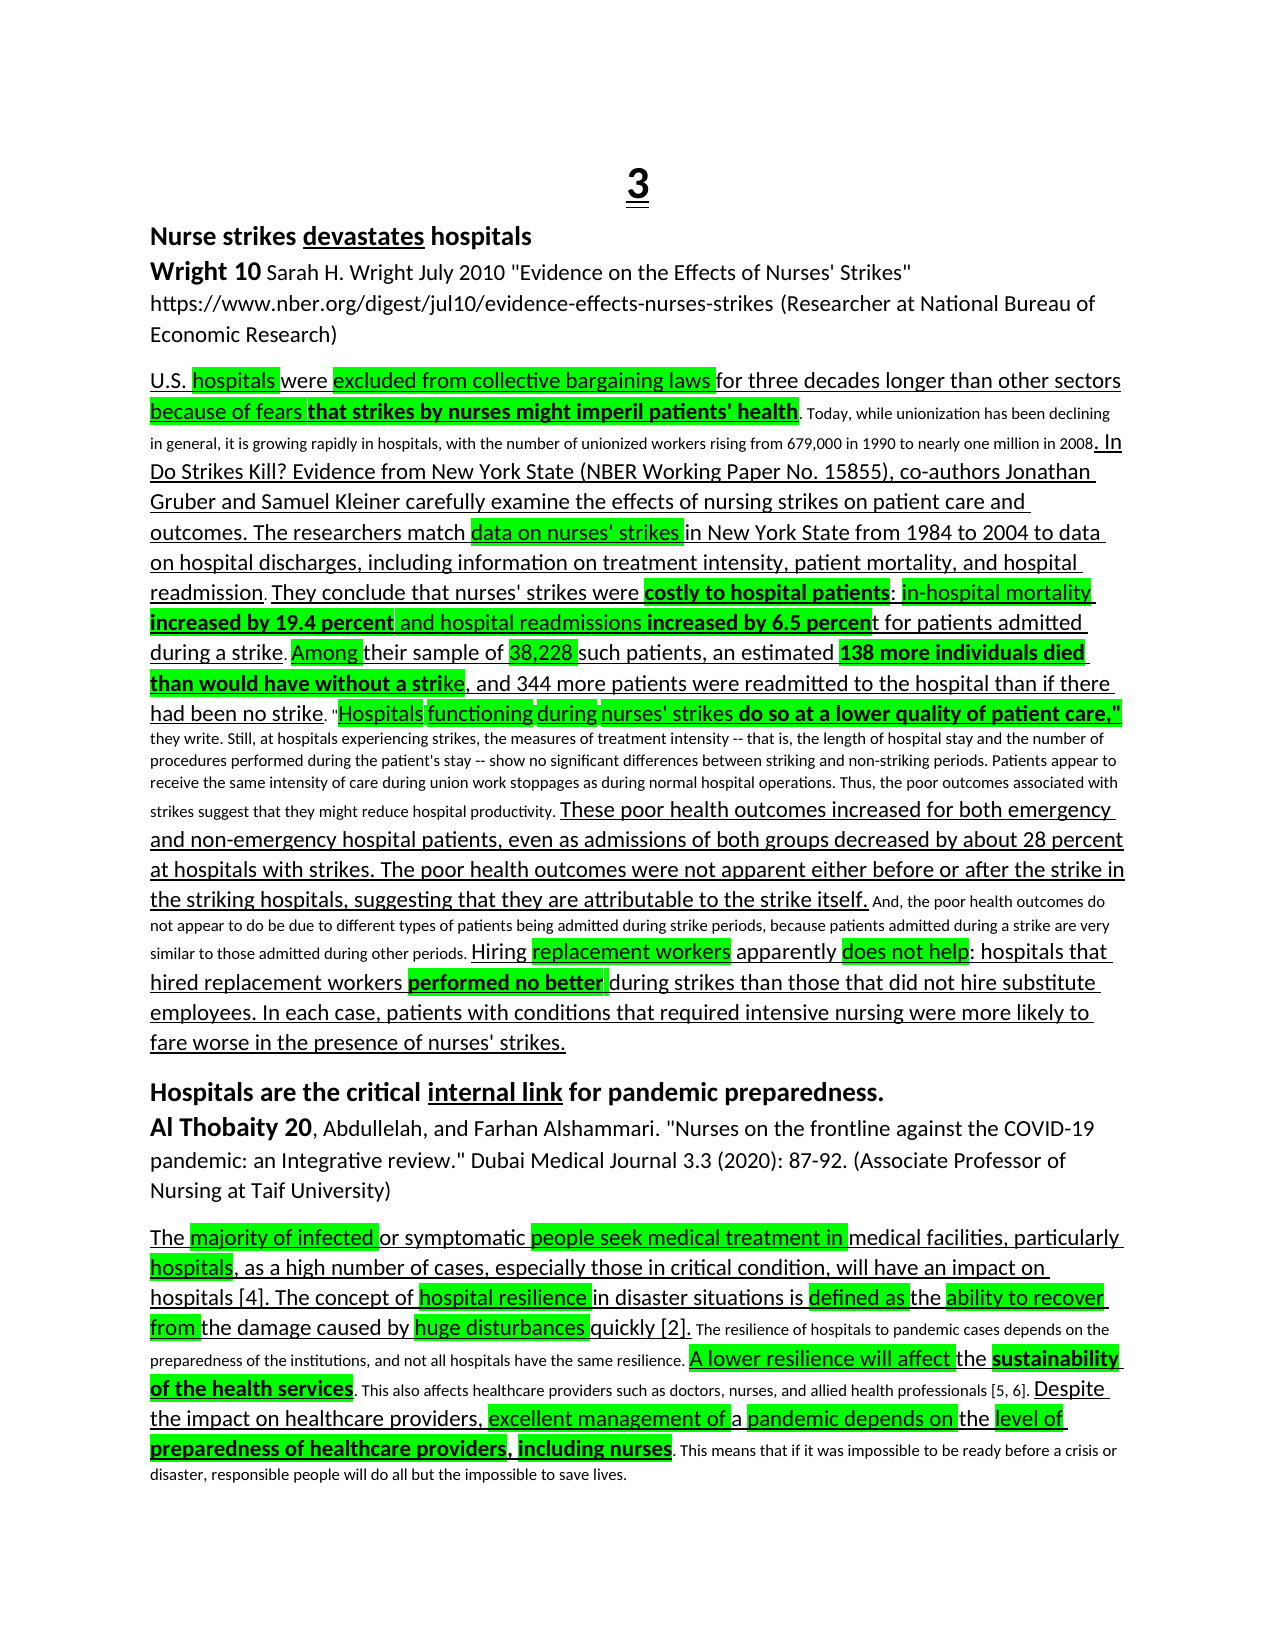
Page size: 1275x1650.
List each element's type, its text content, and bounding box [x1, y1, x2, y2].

text The majority of infected or symptomatic people seek medical treatment in medical facilities, particularly hospitals, as a high number of cases, especially those in critical condition, will have an impact on hospitals [4]. The concept of hospital resilience in disaster situations is defined as the ability to recover from the damage caused by huge disturbances quickly [2]. The resilience of hospitals to pandemic cases depends on the preparedness of the institutions, and not all hospitals have the same resilience. A lower resilience will affect the sustainability of the health services. This also affects healthcare providers such as doctors, nurses, and allied health professionals [5, 6]. Despite the impact on healthcare providers, excellent management of a pandemic depends on the level of preparedness of healthcare providers, including nurses. This means that if it was impossible to be ready before a crisis or disaster, responsible people will do all but the impossible to save lives. [150, 1223, 1125, 1484]
text Al Thobaity 20, Abdullelah, and Farhan Alshammari. "Nurses on the frontline against the COVID-19 pandemic: an Integrative review." Dubai Medical Journal 3.3 (2020): 87-92. (Associate Professor of Nursing at Taif University) [150, 1111, 1125, 1204]
text U.S. hospitals were excluded from collective bargaining laws for three decades longer than other sectors because of fears that strikes by nurses might imperil patients' health. Today, while unionization has been declining in general, it is growing rapidly in hospitals, with the number of unionized workers rising from 679,000 in 1990 to nearly one million in 2008. In Do Strikes Kill? Evidence from New York State (NBER Working Paper No. 15855), co-authors Jonathan Gruber and Samuel Kleiner carefully examine the effects of nursing strikes on patient care and outcomes. The researchers match data on nurses' strikes in New York State from 1984 to 2004 to data on hospital discharges, including information on treatment intensity, patient mortality, and hospital readmission. They conclude that nurses' strikes were costly to hospital patients: in-hospital mortality increased by 19.4 percent and hospital readmissions increased by 6.5 percent for patients admitted during a strike. Among their sample of 38,228 such patients, an estimated 138 more individuals died than would have without a strike, and 344 more patients were readmitted to the hospital than if there had been no strike. "Hospitals functioning during nurses' strikes do so at a lower quality of patient care," they write. Still, at hospitals experiencing strikes, the measures of treatment intensity -- that is, the length of hospital stay and the number of procedures performed during the patient's stay -- show no significant differences between striking and non-striking periods. Patients appear to receive the same intensity of care during union work stoppages as during normal hospital operations. Thus, the poor outcomes associated with strikes suggest that they might reduce hospital productivity. These poor health outcomes increased for both emergency and non-emergency hospital patients, even as admissions of both groups decreased by about 28 percent at hospitals with strikes. The poor health outcomes were not apparent either before or after the strike in the striking hospitals, suggesting that they are attributable to the strike itself. And, the poor health outcomes do not appear to do be due to different types of patients being admitted during strike periods, because patients admitted during a strike are very similar to those admitted during other periods. Hiring replacement workers apparently does not help: hospitals that hired replacement workers performed no better during strikes than those that did not hire substitute employees. In each case, patients with conditions that required intensive nursing were more likely to fare worse in the presence of nurses' strikes. [150, 367, 1125, 879]
subtitle 3 [150, 154, 1125, 210]
text U.S. hospitals were excluded from collective bargaining laws for three decades longer than other sectors because of fears that strikes by nurses might imperil patients' health. Today, while unionization has been declining in general, it is growing rapidly in hospitals, with the number of unionized workers rising from 679,000 in 1990 to nearly one million in 2008. In Do Strikes Kill? Evidence from New York State (NBER Working Paper No. 15855), co-authors Jonathan Gruber and Samuel Kleiner carefully examine the effects of nursing strikes on patient care and outcomes. The researchers match data on nurses' strikes in New York State from 1984 to 2004 to data on hospital discharges, including information on treatment intensity, patient mortality, and hospital readmission. They conclude that nurses' strikes were costly to hospital patients: in-hospital mortality increased by 19.4 percent and hospital readmissions increased by 6.5 percent for patients admitted during a strike. Among their sample of 38,228 such patients, an estimated 138 more individuals died than would have without a strike, and 344 more patients were readmitted to the hospital than if there had been no strike. "Hospitals functioning during nurses' strikes do so at a lower quality of patient care," they write. Still, at hospitals experiencing strikes, the measures of treatment intensity -- that is, the length of hospital stay and the number of procedures performed during the patient's stay -- show no significant differences between striking and non-striking periods. Patients appear to receive the same intensity of care during union work stoppages as during normal hospital operations. Thus, the poor outcomes associated with strikes suggest that they might reduce hospital productivity. These poor health outcomes increased for both emergency and non-emergency hospital patients, even as admissions of both groups decreased by about 28 percent at hospitals with strikes. The poor health outcomes were not apparent either before or after the strike in the striking hospitals, suggesting that they are attributable to the strike itself. And, the poor health outcomes do not appear to do be due to different types of patients being admitted during strike periods, because patients admitted during a strike are very similar to those admitted during other periods. Hiring replacement workers apparently does not help: hospitals that hired replacement workers performed no better during strikes than those that did not hire substitute employees. In each case, patients with conditions that required intensive nursing were more likely to fare worse in the presence of nurses' strikes. [150, 881, 1125, 1056]
subtitle Nurse strikes devastates hospitals [150, 219, 1125, 252]
subtitle Hospitals are the critical internal link for pandemic preparedness. [150, 1075, 1125, 1108]
text Wright 10 Sarah H. Wright July 2010 "Evidence on the Effects of Nurses' Strikes" https://www.nber.org/digest/jul10/evidence-effects-nurses-strikes (Researcher at National Bureau of Economic Research) [150, 254, 1125, 348]
